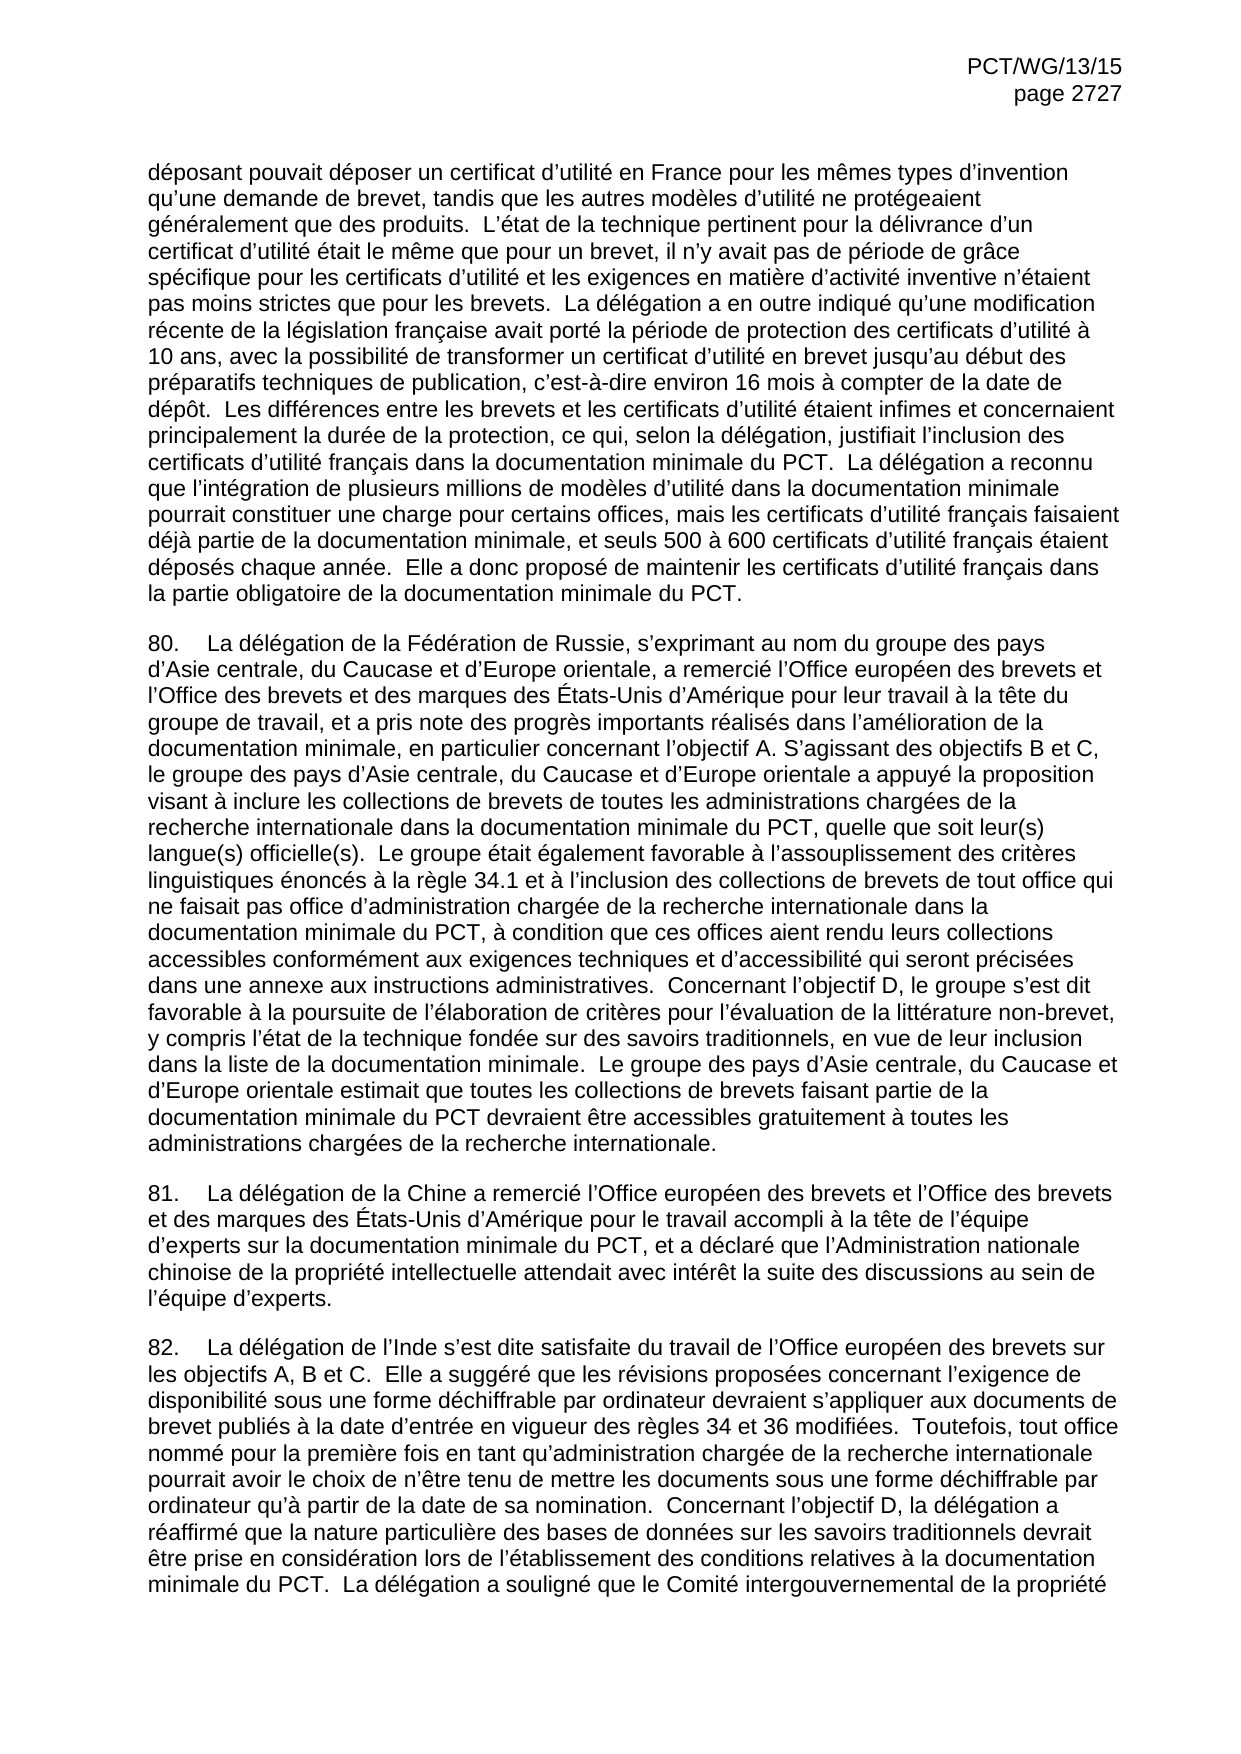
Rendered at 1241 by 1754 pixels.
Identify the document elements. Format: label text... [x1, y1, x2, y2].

text La délégation de la Chine a remercié l’Office européen des brevets et l’Office des brevets et des marques des États-Unis d’Amérique pour le travail accompli à la tête de l’équipe d’experts sur la documentation minimale du PCT, et a déclaré que l’Administration nationale chinoise de la propriété intellectuelle attendait avec intérêt la suite des discussions au sein de l’équipe d’experts. [148, 1179, 1122, 1311]
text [148, 1334, 1122, 1598]
text La délégation de la Fédération de Russie, s’exprimant au nom du groupe des pays d’Asie centrale, du Caucase et d’Europe orientale, a remercié l’Office européen des brevets et l’Office des brevets et des marques des États-Unis d’Amérique pour leur travail à la tête du groupe de travail, et a pris note des progrès importants réalisés dans l’amélioration de la documentation minimale, en particulier concernant l’objectif A. S’agissant des objectifs B et C, le groupe des pays d’Asie centrale, du Caucase et d’Europe orientale a appuyé la proposition visant à inclure les collections de brevets de toutes les administrations chargées de la recherche internationale dans la documentation minimale du PCT, quelle que soit leur(s) langue(s) officielle(s). Le groupe était également favorable à l’assouplissement des critères linguistiques énoncés à la règle 34.1 et à l’inclusion des collections de brevets de tout office qui ne faisait pas office d’administration chargée de la recherche internationale dans la documentation minimale du PCT, à condition que ces offices aient rendu leurs collections accessibles conformément aux exigences techniques et d’accessibilité qui seront précisées dans une annexe aux instructions administratives. Concernant l’objectif D, le groupe s’est dit favorable à la poursuite de l’élaboration de critères pour l’évaluation de la littérature non-brevet, y compris l’état de la technique fondée sur des savoirs traditionnels, en vue de leur inclusion dans la liste de la documentation minimale. Le groupe des pays d’Asie centrale, du Caucase et d’Europe orientale estimait que toutes les collections de brevets faisant partie de la documentation minimale du PCT devraient être accessibles gratuitement à toutes les administrations chargées de la recherche internationale. [148, 629, 1122, 1157]
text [148, 158, 1122, 607]
